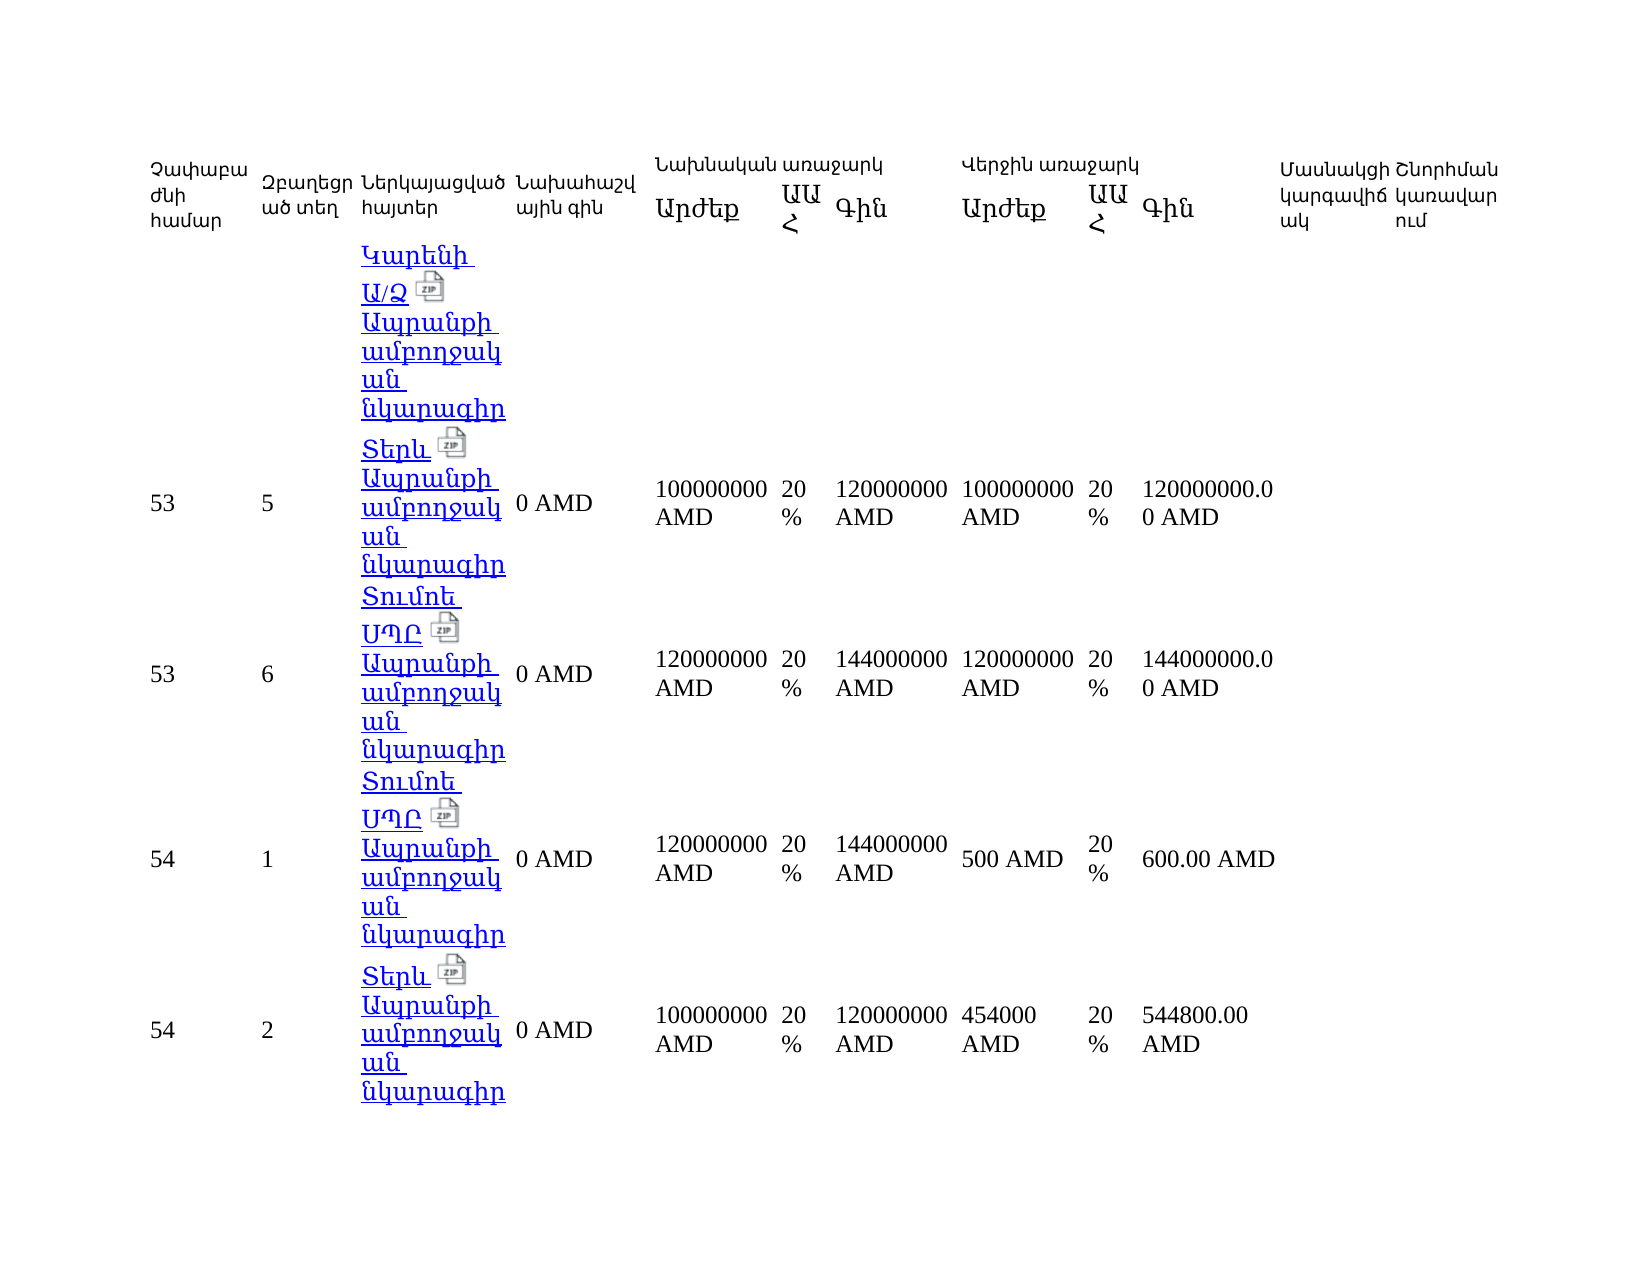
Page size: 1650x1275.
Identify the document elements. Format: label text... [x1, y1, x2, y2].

table_header Վերջին առաջարկ [960, 150, 1278, 179]
picture [429, 611, 463, 644]
table_header Նախահաշվային գին [514, 150, 653, 239]
table_header Զբաղեցրած տեղ [260, 150, 359, 239]
table_cell Գին [1140, 179, 1278, 239]
picture [437, 426, 470, 459]
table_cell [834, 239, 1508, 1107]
table_header Մասնակցի կարգավիճակ [1278, 150, 1393, 239]
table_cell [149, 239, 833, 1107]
picture [437, 952, 470, 986]
table_cell Արժեք [653, 179, 779, 239]
table_header Նախնական առաջարկ [653, 150, 960, 179]
picture [414, 269, 448, 303]
table_cell Արժեք [960, 179, 1086, 239]
table_cell ԱԱՀ [779, 179, 833, 239]
table_cell Գին [834, 179, 960, 239]
table_header Չափաբաժնի համար [149, 150, 260, 239]
table_header Շնորհման կառավարում [1393, 150, 1508, 239]
table_header Ներկայացված հայտեր [359, 150, 514, 239]
table_cell ԱԱՀ [1086, 179, 1140, 239]
picture [429, 796, 463, 829]
